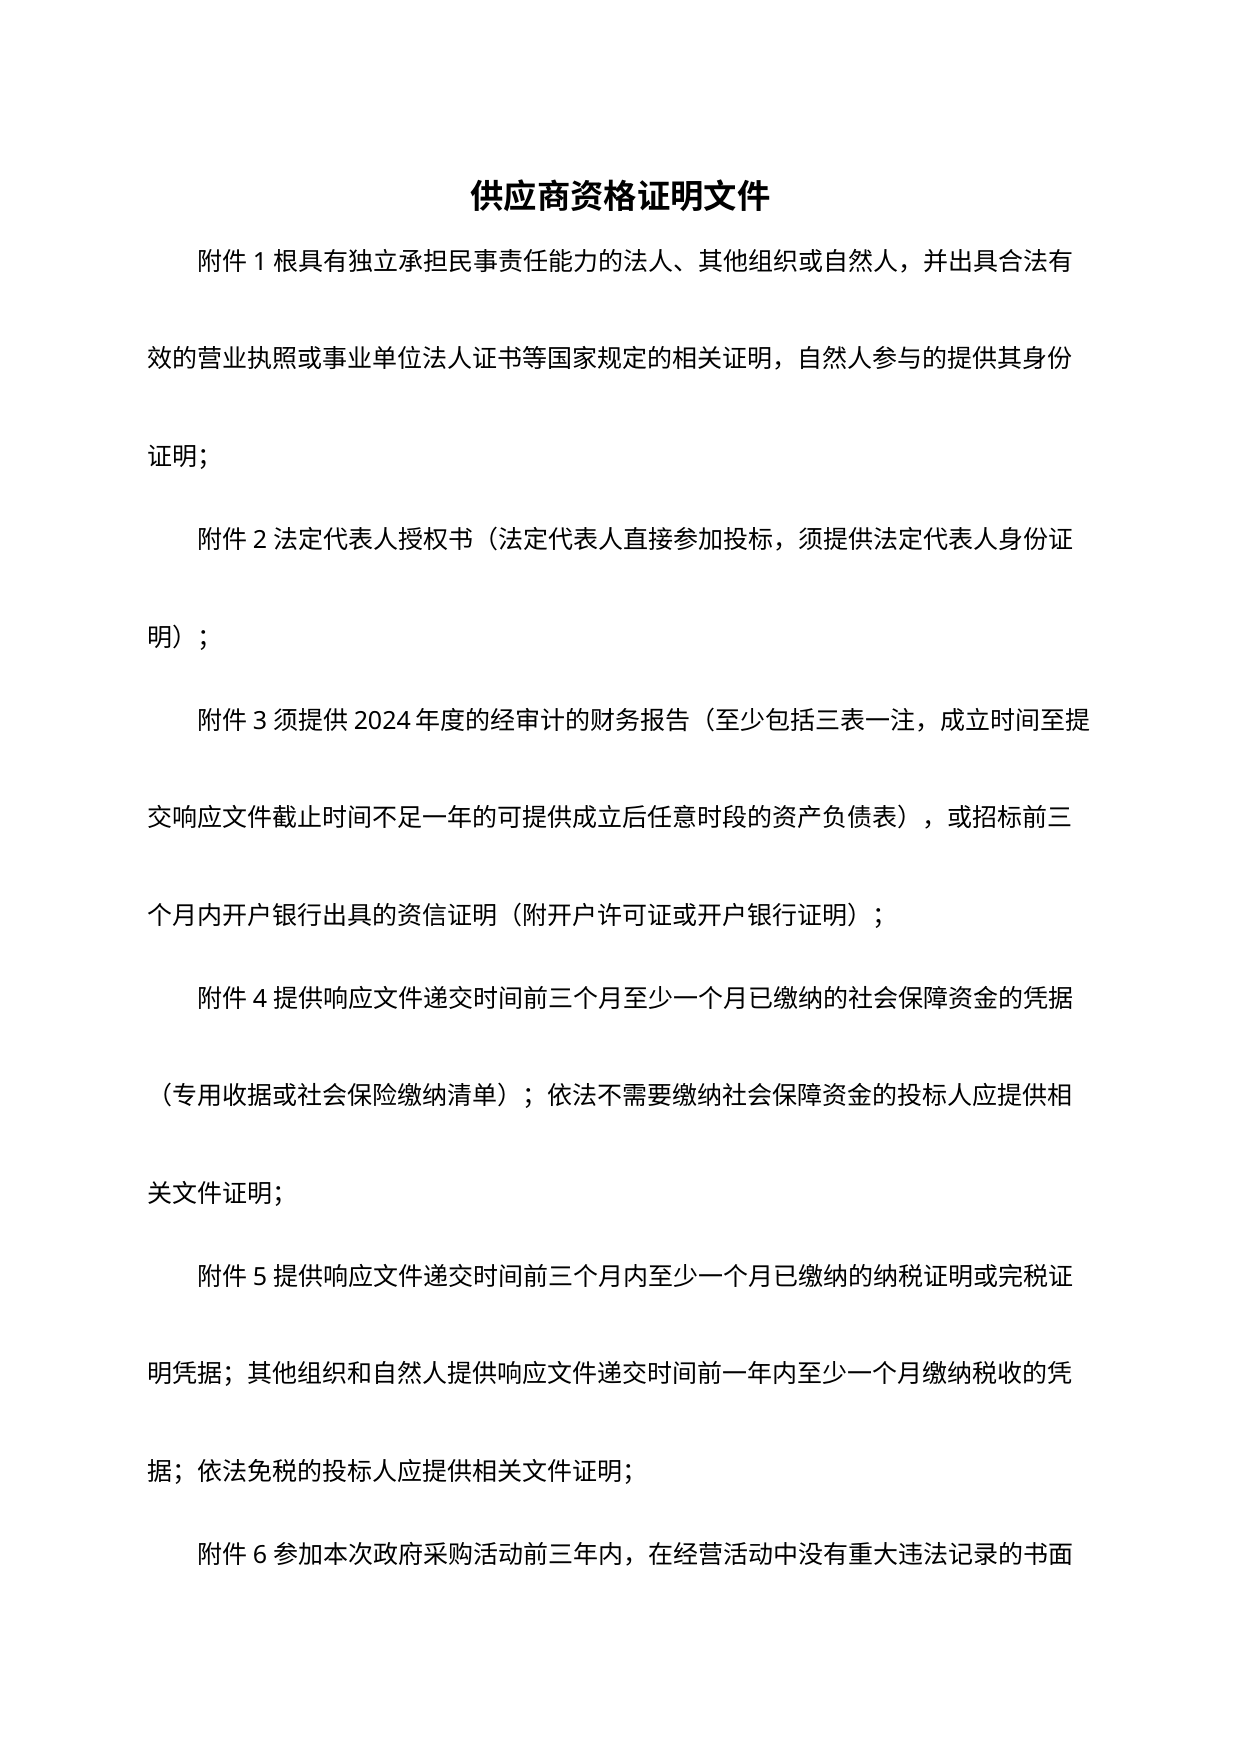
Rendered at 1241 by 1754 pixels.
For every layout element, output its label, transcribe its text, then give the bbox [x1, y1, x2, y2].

text 附件3 须提供2024年度的经审计的财务报告（至少包括三表一注，成立时间至提交响应文件截止时间不足一年的可提供成立后任意时段的资产负债表），或招标前三个月内开户银行出具的资信证明（附开户许可证或开户银行证明）； [148, 686, 1093, 946]
text 附件2 法定代表人授权书（法定代表人直接参加投标，须提供法定代表人身份证明）； [148, 505, 1093, 668]
text 附件1 根具有独立承担民事责任能力的法人、其他组织或自然人，并出具合法有效的营业执照或事业单位法人证书等国家规定的相关证明，自然人参与的提供其身份证明； [148, 227, 1093, 487]
text 附件5 提供响应文件递交时间前三个月内至少一个月已缴纳的纳税证明或完税证明凭据；其他组织和自然人提供响应文件递交时间前一年内至少一个月缴纳税收的凭据；依法免税的投标人应提供相关文件证明； [148, 1242, 1093, 1502]
text 附件4 提供响应文件递交时间前三个月至少一个月已缴纳的社会保障资金的凭据（专用收据或社会保险缴纳清单）；依法不需要缴纳社会保障资金的投标人应提供相关文件证明； [148, 964, 1093, 1224]
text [148, 1520, 1093, 1585]
text 供应商资格证明文件 [148, 162, 1093, 227]
